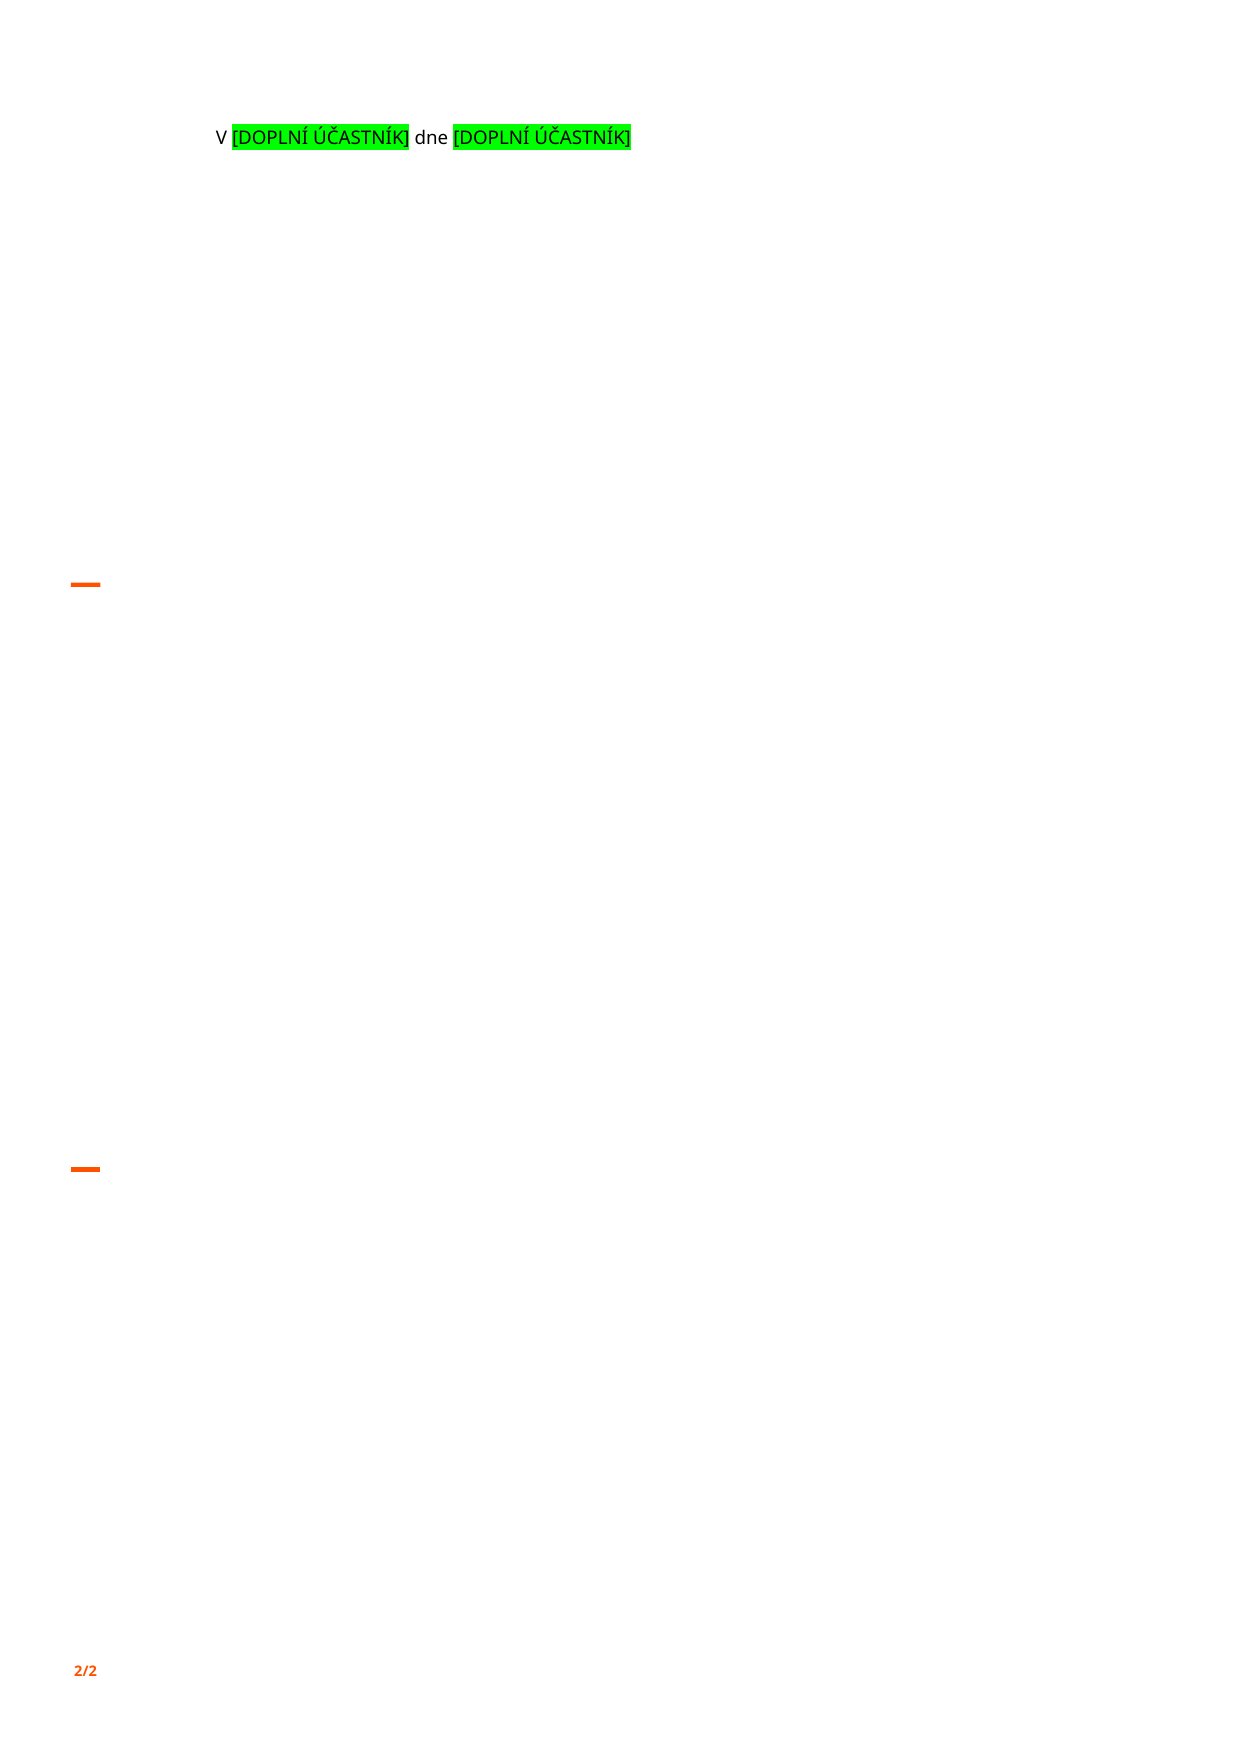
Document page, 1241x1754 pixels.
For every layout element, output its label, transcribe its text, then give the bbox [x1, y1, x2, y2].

text V [DOPLNÍ ÚČASTNÍK] dne [DOPLNÍ ÚČASTNÍK] [216, 121, 1121, 150]
